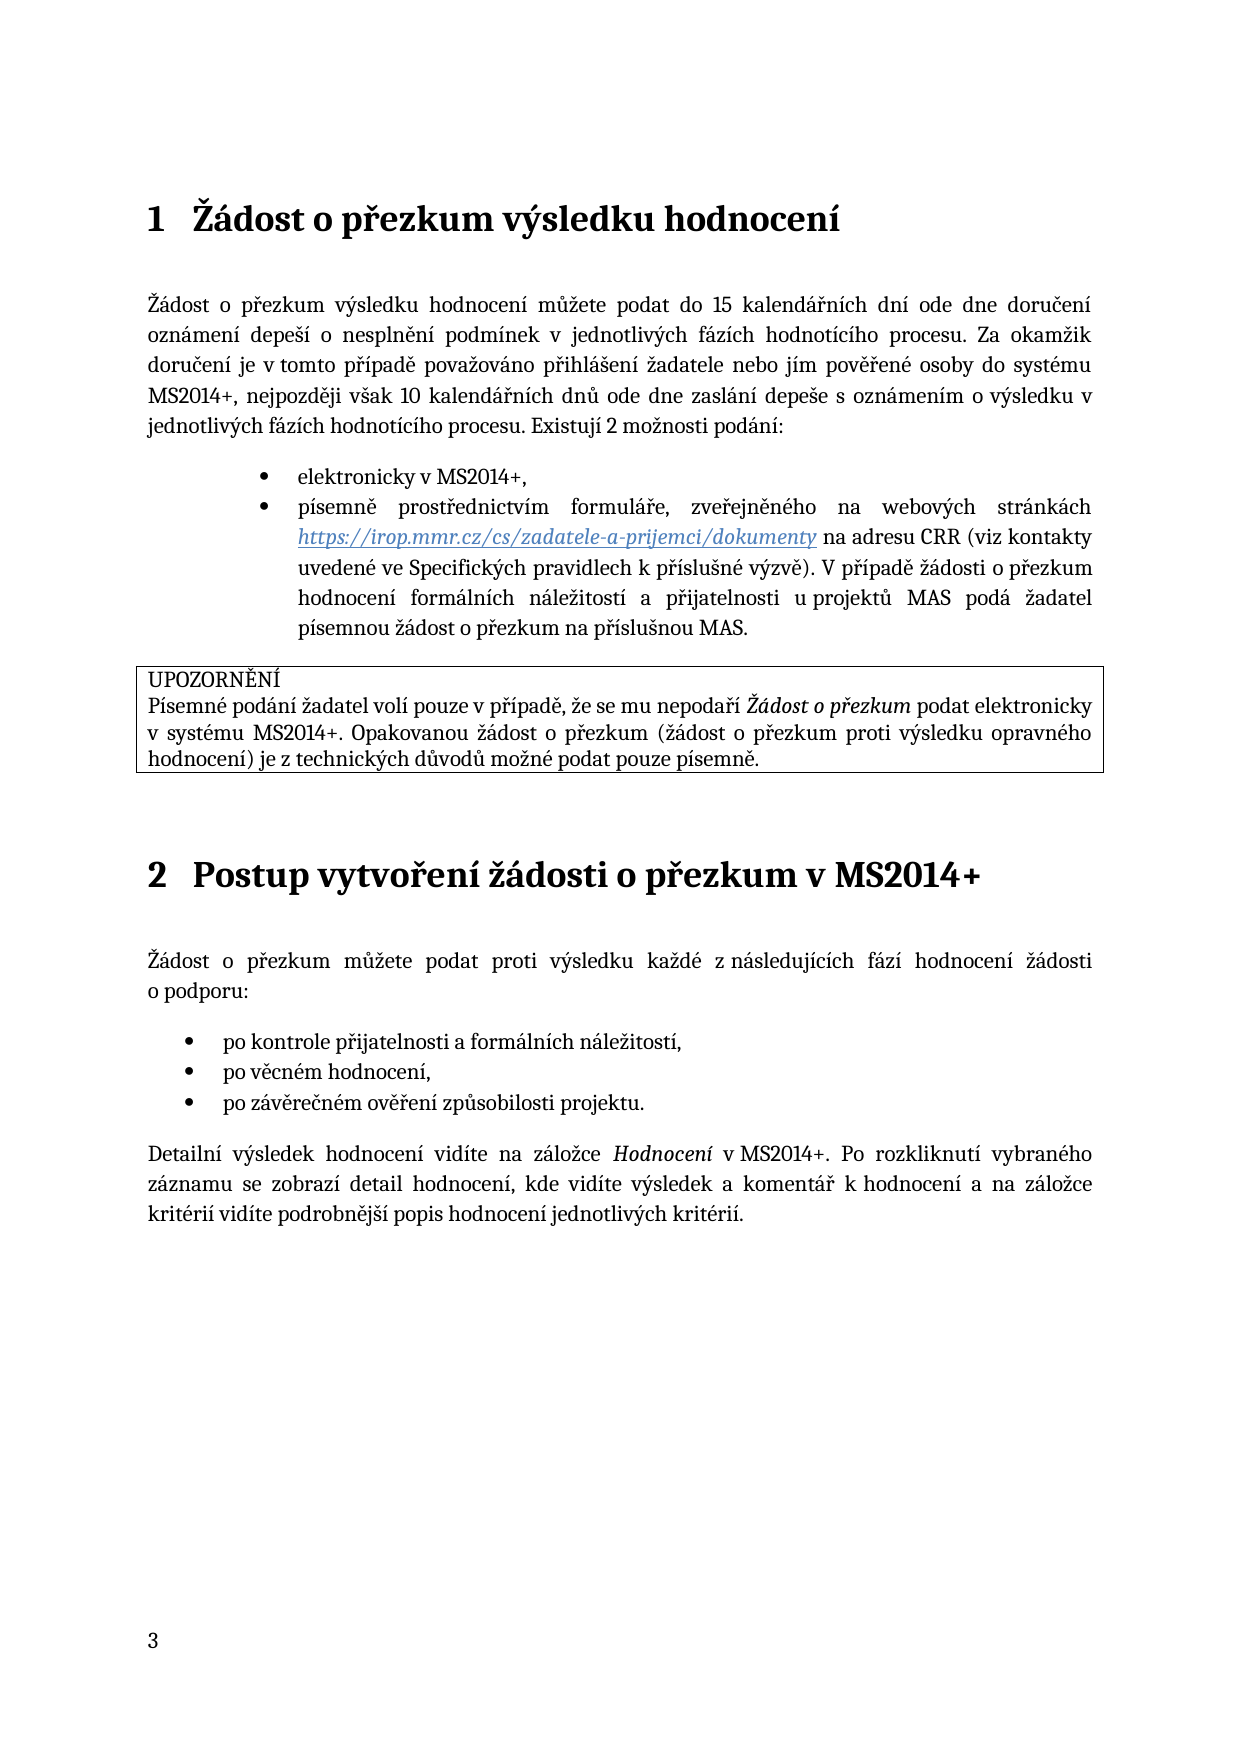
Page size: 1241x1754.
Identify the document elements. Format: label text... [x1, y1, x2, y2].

subtitle Postup vytvoření žádosti o přezkum v MS2014+ [148, 853, 1093, 897]
list po kontrole přijatelnosti a formálních náležitostí, [185, 1029, 1093, 1055]
list po závěrečném ověření způsobilosti projektu. [185, 1089, 1093, 1116]
list po věcném hodnocení, [185, 1059, 1093, 1085]
list elektronicky v MS2014+, [260, 464, 1093, 490]
table_header UPOZORNĚNÍ Písemné podání žadatel volí pouze v případě, že se mu nepodaří Žádost o přezkum podat elektronicky v systému MS2014+. Opakovanou žádost o přezkum (žádost o přezkum proti výsledku opravného hodnocení) je z technických důvodů možné podat pouze písemně. [137, 667, 1103, 772]
subtitle Žádost o přezkum výsledku hodnocení [148, 198, 1093, 241]
list písemně prostřednictvím formuláře, zveřejněného na webových stránkách https://irop.mmr.cz/cs/zadatele-a-prijemci/dokumenty na adresu CRR (viz kontakty uvedené ve Specifických pravidlech k příslušné výzvě). V případě žádosti o přezkum hodnocení formálních náležitostí a přijatelnosti u projektů MAS podá žadatel písemnou žádost o přezkum na příslušnou MAS. [260, 494, 1093, 641]
text Žádost o přezkum výsledku hodnocení můžete podat do 15 kalendářních dní ode dne doručení oznámení depeší o nesplnění podmínek v jednotlivých fázích hodnotícího procesu. Za okamžik doručení je v tomto případě považováno přihlášení žadatele nebo jím pověřené osoby do systému MS2014+, nejpozději však 10 kalendářních dnů ode dne zaslání depeše s oznámením o výsledku v jednotlivých fázích hodnotícího procesu. Existují 2 možnosti podání: [148, 292, 1093, 439]
text Žádost o přezkum můžete podat proti výsledku každé z následujících fází hodnocení žádosti o podporu: [148, 948, 1093, 1004]
text Detailní výsledek hodnocení vidíte na záložce Hodnocení v MS2014+. Po rozkliknutí vybraného záznamu se zobrazí detail hodnocení, kde vidíte výsledek a komentář k hodnocení a na záložce kritérií vidíte podrobnější popis hodnocení jednotlivých kritérií. [148, 1140, 1093, 1227]
